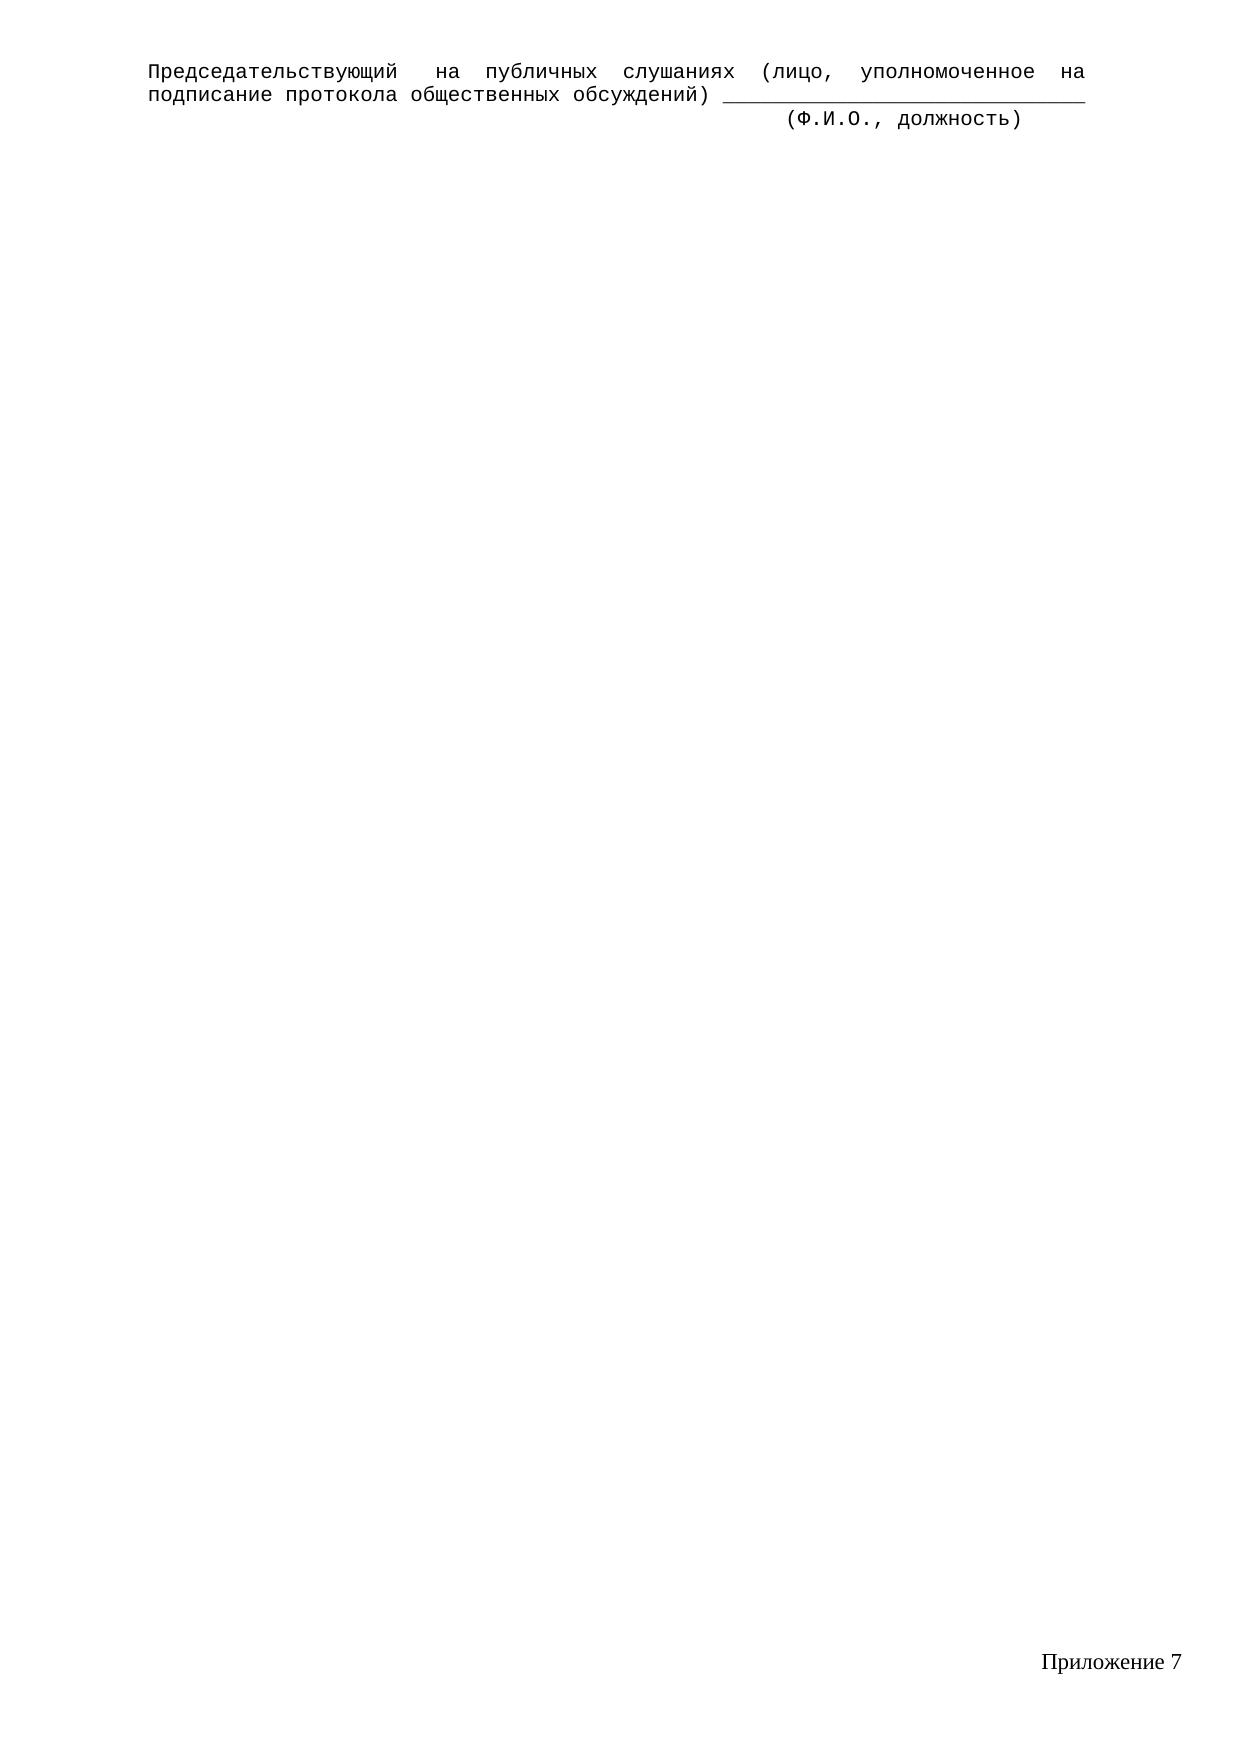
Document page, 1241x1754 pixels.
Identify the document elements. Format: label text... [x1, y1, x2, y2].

text Приложение 7 [148, 1648, 1182, 1675]
text подписание протокола общественных обсуждений) _____________________________ [148, 84, 1182, 108]
text Председательствующий на публичных слушаниях (лицо, уполномоченное на [148, 61, 1182, 84]
text (Ф.И.О., должность) [148, 108, 1182, 132]
